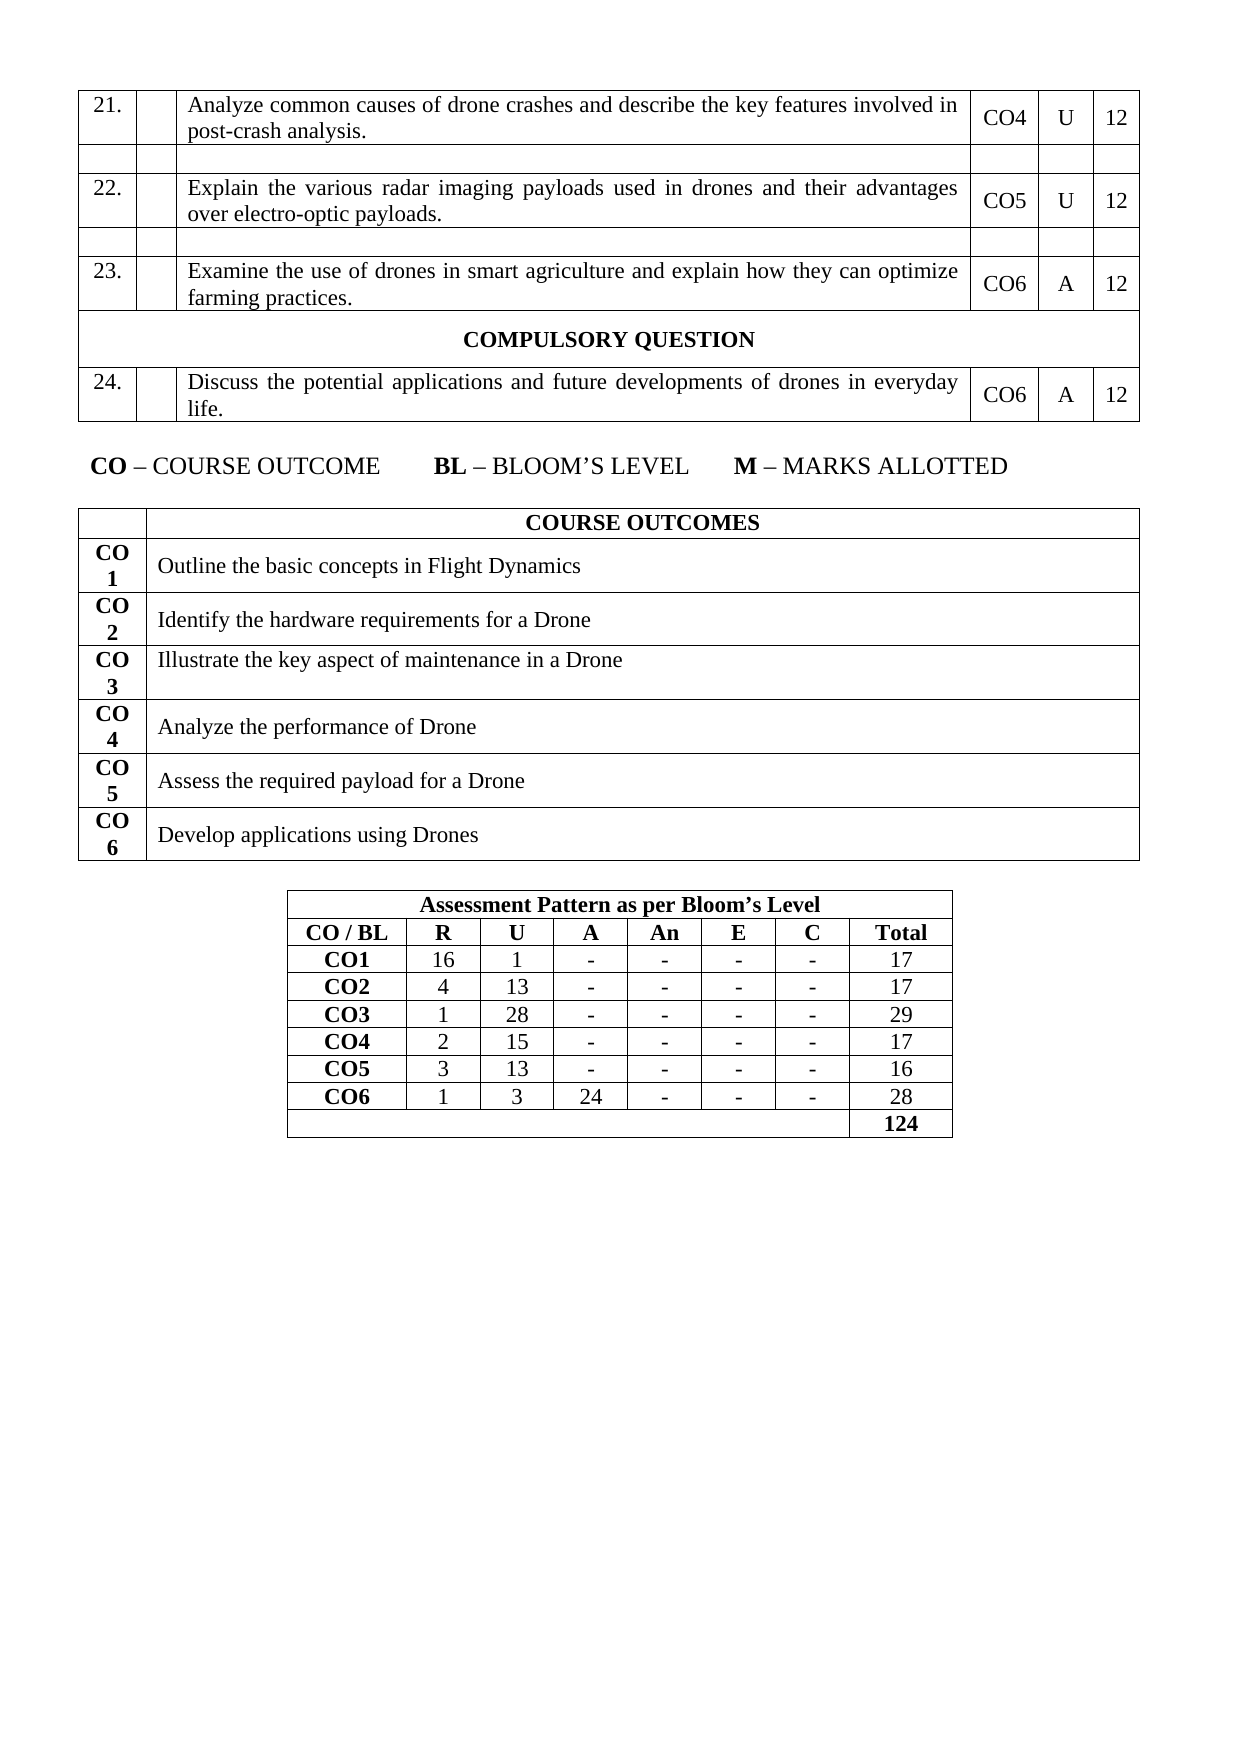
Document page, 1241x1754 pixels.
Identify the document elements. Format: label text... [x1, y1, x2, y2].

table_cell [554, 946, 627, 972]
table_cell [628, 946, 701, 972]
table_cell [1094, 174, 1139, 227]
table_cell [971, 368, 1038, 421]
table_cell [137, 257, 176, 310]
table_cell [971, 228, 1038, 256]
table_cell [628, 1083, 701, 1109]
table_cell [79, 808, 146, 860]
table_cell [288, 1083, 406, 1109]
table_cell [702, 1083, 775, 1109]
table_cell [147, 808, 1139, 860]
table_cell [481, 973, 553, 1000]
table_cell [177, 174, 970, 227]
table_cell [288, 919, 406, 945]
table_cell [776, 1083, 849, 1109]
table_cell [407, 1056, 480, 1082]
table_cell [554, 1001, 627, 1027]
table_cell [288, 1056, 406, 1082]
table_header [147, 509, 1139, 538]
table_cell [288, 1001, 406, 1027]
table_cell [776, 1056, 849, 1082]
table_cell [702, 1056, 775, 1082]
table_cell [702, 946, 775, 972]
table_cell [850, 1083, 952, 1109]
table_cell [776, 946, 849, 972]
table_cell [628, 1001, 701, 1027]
text CO – COURSE OUTCOME BL – BLOOM’S LEVEL M – MARKS ALLOTTED [90, 451, 1150, 479]
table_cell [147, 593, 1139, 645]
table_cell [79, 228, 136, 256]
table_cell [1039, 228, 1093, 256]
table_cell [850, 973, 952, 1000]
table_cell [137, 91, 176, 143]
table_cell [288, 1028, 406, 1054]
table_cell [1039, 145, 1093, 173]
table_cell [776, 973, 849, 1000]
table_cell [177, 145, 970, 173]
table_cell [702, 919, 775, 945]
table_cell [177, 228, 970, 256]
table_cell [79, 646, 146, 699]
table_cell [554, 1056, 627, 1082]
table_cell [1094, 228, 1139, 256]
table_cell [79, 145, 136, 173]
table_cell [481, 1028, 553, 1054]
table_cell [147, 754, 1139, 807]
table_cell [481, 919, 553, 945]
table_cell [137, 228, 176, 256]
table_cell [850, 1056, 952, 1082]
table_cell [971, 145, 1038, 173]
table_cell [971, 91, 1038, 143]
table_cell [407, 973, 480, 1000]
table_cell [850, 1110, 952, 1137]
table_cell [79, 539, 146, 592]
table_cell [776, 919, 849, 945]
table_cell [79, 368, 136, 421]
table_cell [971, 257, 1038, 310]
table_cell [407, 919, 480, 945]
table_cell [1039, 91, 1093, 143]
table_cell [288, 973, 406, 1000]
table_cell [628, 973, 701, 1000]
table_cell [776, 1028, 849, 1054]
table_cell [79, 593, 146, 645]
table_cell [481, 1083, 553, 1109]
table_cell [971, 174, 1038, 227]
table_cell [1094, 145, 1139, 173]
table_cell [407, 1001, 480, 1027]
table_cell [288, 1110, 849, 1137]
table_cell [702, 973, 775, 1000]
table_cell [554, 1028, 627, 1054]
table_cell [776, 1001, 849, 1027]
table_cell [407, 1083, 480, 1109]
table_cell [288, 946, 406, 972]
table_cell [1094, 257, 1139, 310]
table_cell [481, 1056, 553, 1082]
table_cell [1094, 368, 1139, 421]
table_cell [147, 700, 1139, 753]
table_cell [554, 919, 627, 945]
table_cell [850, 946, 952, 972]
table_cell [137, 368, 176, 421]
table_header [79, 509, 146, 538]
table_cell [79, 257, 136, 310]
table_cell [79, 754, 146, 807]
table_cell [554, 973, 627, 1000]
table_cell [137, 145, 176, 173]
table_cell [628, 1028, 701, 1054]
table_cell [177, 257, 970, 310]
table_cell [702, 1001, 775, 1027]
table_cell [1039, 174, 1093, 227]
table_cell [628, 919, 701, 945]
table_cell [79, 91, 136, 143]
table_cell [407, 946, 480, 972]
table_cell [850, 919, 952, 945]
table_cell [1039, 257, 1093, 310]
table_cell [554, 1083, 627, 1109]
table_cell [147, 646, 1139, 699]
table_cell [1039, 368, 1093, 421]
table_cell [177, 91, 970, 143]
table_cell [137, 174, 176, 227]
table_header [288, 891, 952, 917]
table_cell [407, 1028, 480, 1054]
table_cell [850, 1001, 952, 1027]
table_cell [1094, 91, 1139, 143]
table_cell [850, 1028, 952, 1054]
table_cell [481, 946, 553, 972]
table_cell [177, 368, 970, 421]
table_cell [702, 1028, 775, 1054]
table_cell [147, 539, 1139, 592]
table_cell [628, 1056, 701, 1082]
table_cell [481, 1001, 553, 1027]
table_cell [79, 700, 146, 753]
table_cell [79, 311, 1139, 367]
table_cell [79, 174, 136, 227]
